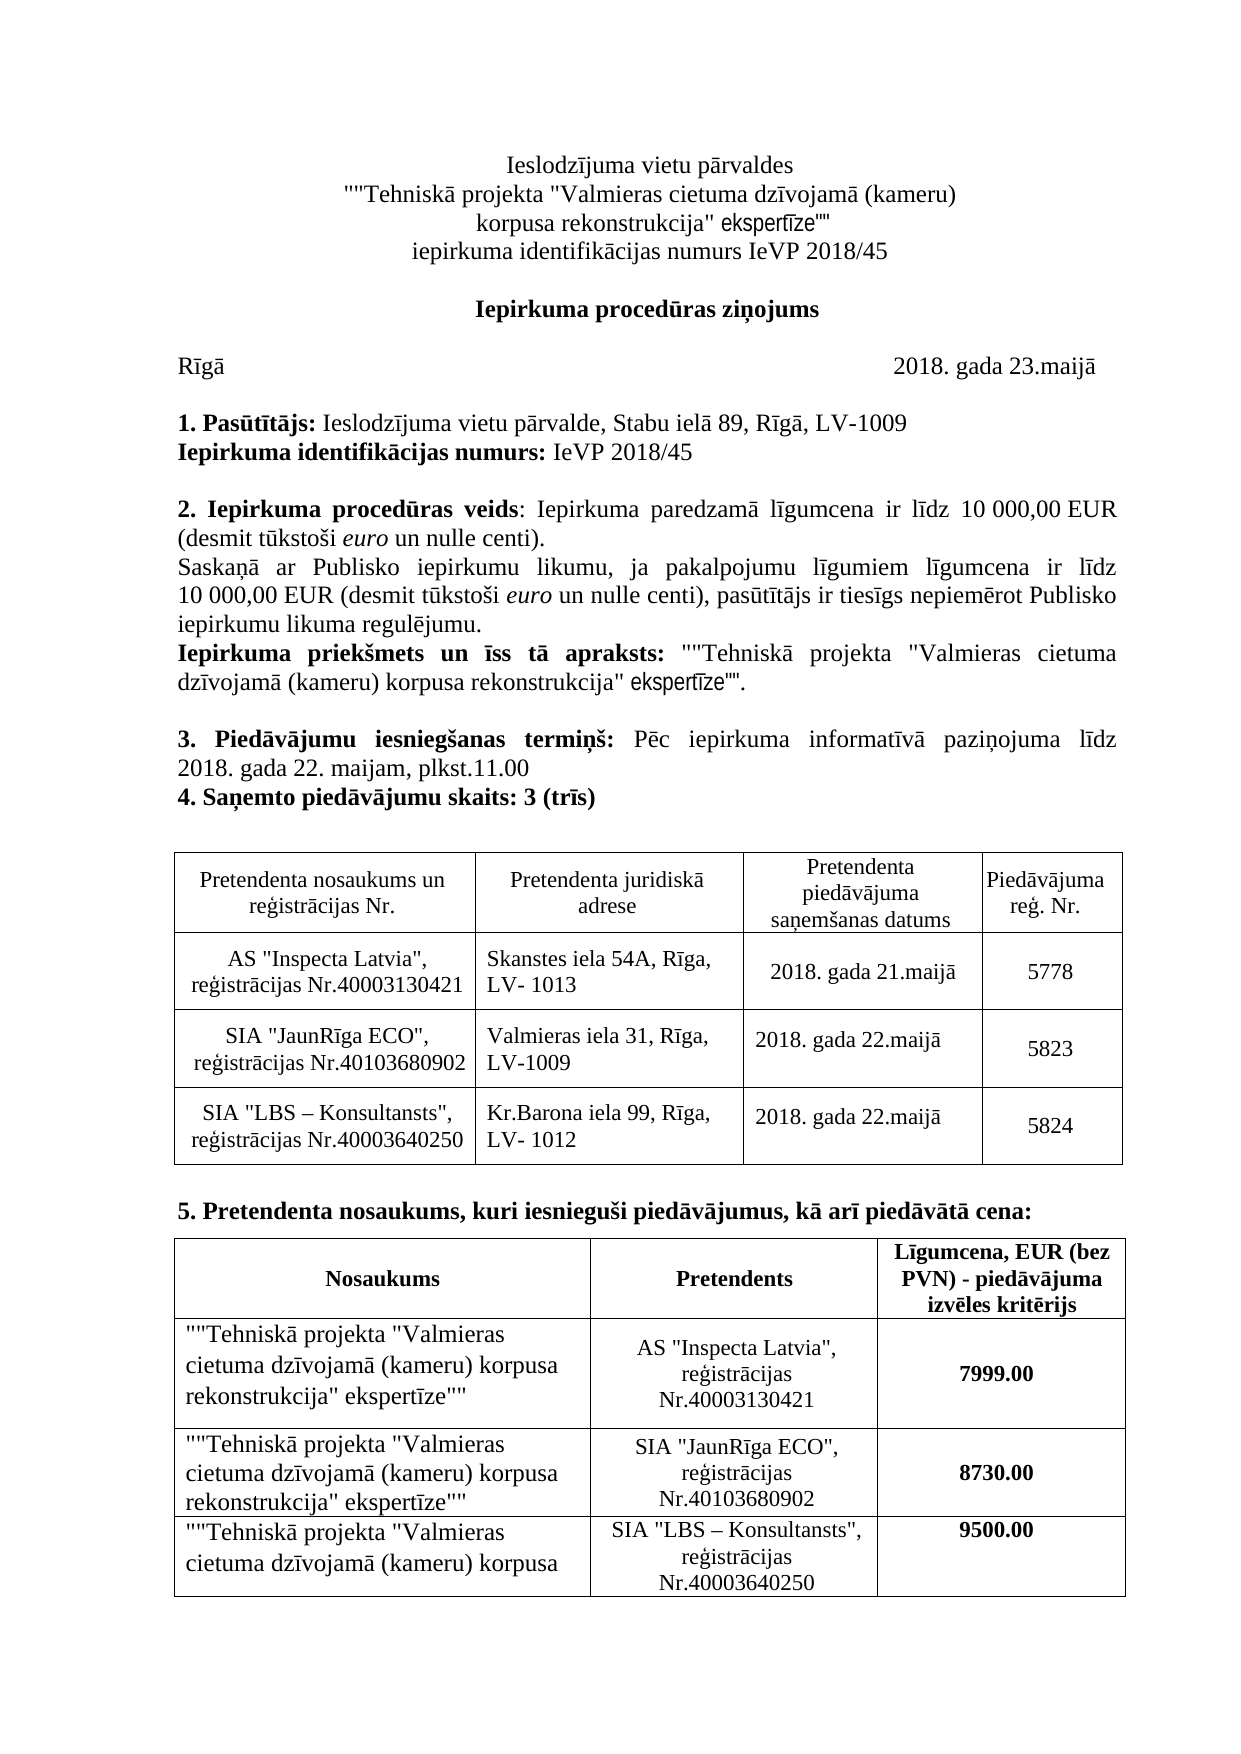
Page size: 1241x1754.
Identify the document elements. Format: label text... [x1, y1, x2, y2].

table_cell AS "Inspecta Latvia", reģistrācijas Nr.40003130421 [591, 1319, 877, 1428]
text 2. Iepirkuma procedūras veids: Iepirkuma paredzamā līgumcena ir līdz 10 000,00 EUR (desmit tūkstoši euro un nulle centi). [177, 494, 1117, 552]
text 4. Saņemto piedāvājumu skaits: 3 (trīs) [177, 782, 1117, 811]
table_cell 5778 [983, 933, 1122, 1009]
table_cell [591, 1517, 877, 1596]
table_cell 9500.00 [878, 1517, 1125, 1596]
table_header Līgumcena, EUR (bez PVN) - piedāvājuma izvēles kritērijs [878, 1239, 1125, 1318]
text 1. Pasūtītājs: Ieslodzījuma vietu pārvalde, Stabu ielā 89, Rīgā, LV-1009 [177, 408, 1117, 437]
text Iepirkuma identifikācijas numurs: IeVP 2018/45 [177, 437, 1117, 466]
table_cell SIA "JaunRīga ECO", reģistrācijas Nr.40103680902 [591, 1429, 877, 1516]
table_cell 7999.00 [878, 1319, 1125, 1428]
text korpusa rekonstrukcija" ekspertīze"" [177, 207, 1122, 236]
table_cell 2018. gada 22.maijā [744, 1088, 982, 1164]
text Iepirkuma priekšmets un īss tā apraksts: ""Tehniskā projekta "Valmieras cietuma dzīvojamā (kameru) korpusa rekonstrukcija" ekspertīze"". [177, 638, 1117, 696]
text Ieslodzījuma vietu pārvaldes [177, 150, 1122, 179]
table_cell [175, 1517, 590, 1596]
table_header Pretendenta piedāvājuma saņemšanas datums [744, 853, 982, 932]
table_cell 5823 [983, 1010, 1122, 1087]
text ""Tehniskā projekta "Valmieras cietuma dzīvojamā (kameru) [177, 179, 1122, 207]
table_cell ""Tehniskā projekta "Valmieras cietuma dzīvojamā (kameru) korpusa rekonstrukcija" ekspertīze"" [175, 1429, 590, 1516]
table_cell Skanstes iela 54A, Rīga, LV- 1013 [476, 933, 743, 1009]
table_cell Valmieras iela 31, Rīga, LV-1009 [476, 1010, 743, 1087]
table_cell SIA "LBS – Konsultansts", reģistrācijas Nr.40003640250 [175, 1088, 475, 1164]
text Rīgā 2018. gada 23.maijā [177, 351, 1117, 380]
text 3. Piedāvājumu iesniegšanas termiņš: Pēc iepirkuma informatīvā paziņojuma līdz 2018. gada 22. maijam, plkst.11.00 [177, 724, 1117, 782]
table_header Piedāvājuma reģ. Nr. [983, 853, 1122, 932]
table_cell AS "Inspecta Latvia", reģistrācijas Nr.40003130421 [175, 933, 475, 1009]
text Iepirkuma procedūras ziņojums [177, 294, 1117, 323]
table_cell 2018. gada 21.maijā [744, 933, 982, 1009]
table_cell ""Tehniskā projekta "Valmieras cietuma dzīvojamā (kameru) korpusa rekonstrukcija" ekspertīze"" [175, 1319, 590, 1428]
table_header Pretendenta nosaukums un reģistrācijas Nr. [175, 853, 475, 932]
table_header Pretendenta juridiskā adrese [476, 853, 743, 932]
table_cell 8730.00 [878, 1429, 1125, 1516]
table_cell Kr.Barona iela 99, Rīga, LV- 1012 [476, 1088, 743, 1164]
text Saskaņā ar Publisko iepirkumu likumu, ja pakalpojumu līgumiem līgumcena ir līdz 10 000,00 EUR (desmit tūkstoši euro un nulle centi), pasūtītājs ir tiesīgs nepiemērot Publisko iepirkumu likuma regulējumu. [177, 552, 1117, 638]
table_cell 2018. gada 22.maijā [744, 1010, 982, 1087]
table_header Pretendents [591, 1239, 877, 1318]
table_header Nosaukums [175, 1239, 590, 1318]
table_cell SIA "JaunRīga ECO", reģistrācijas Nr.40103680902 [175, 1010, 475, 1087]
text 5. Pretendenta nosaukums, kuri iesnieguši piedāvājumus, kā arī piedāvātā cena: [177, 1196, 1117, 1225]
table_cell 5824 [983, 1088, 1122, 1164]
text iepirkuma identifikācijas numurs IeVP 2018/45 [177, 236, 1122, 265]
